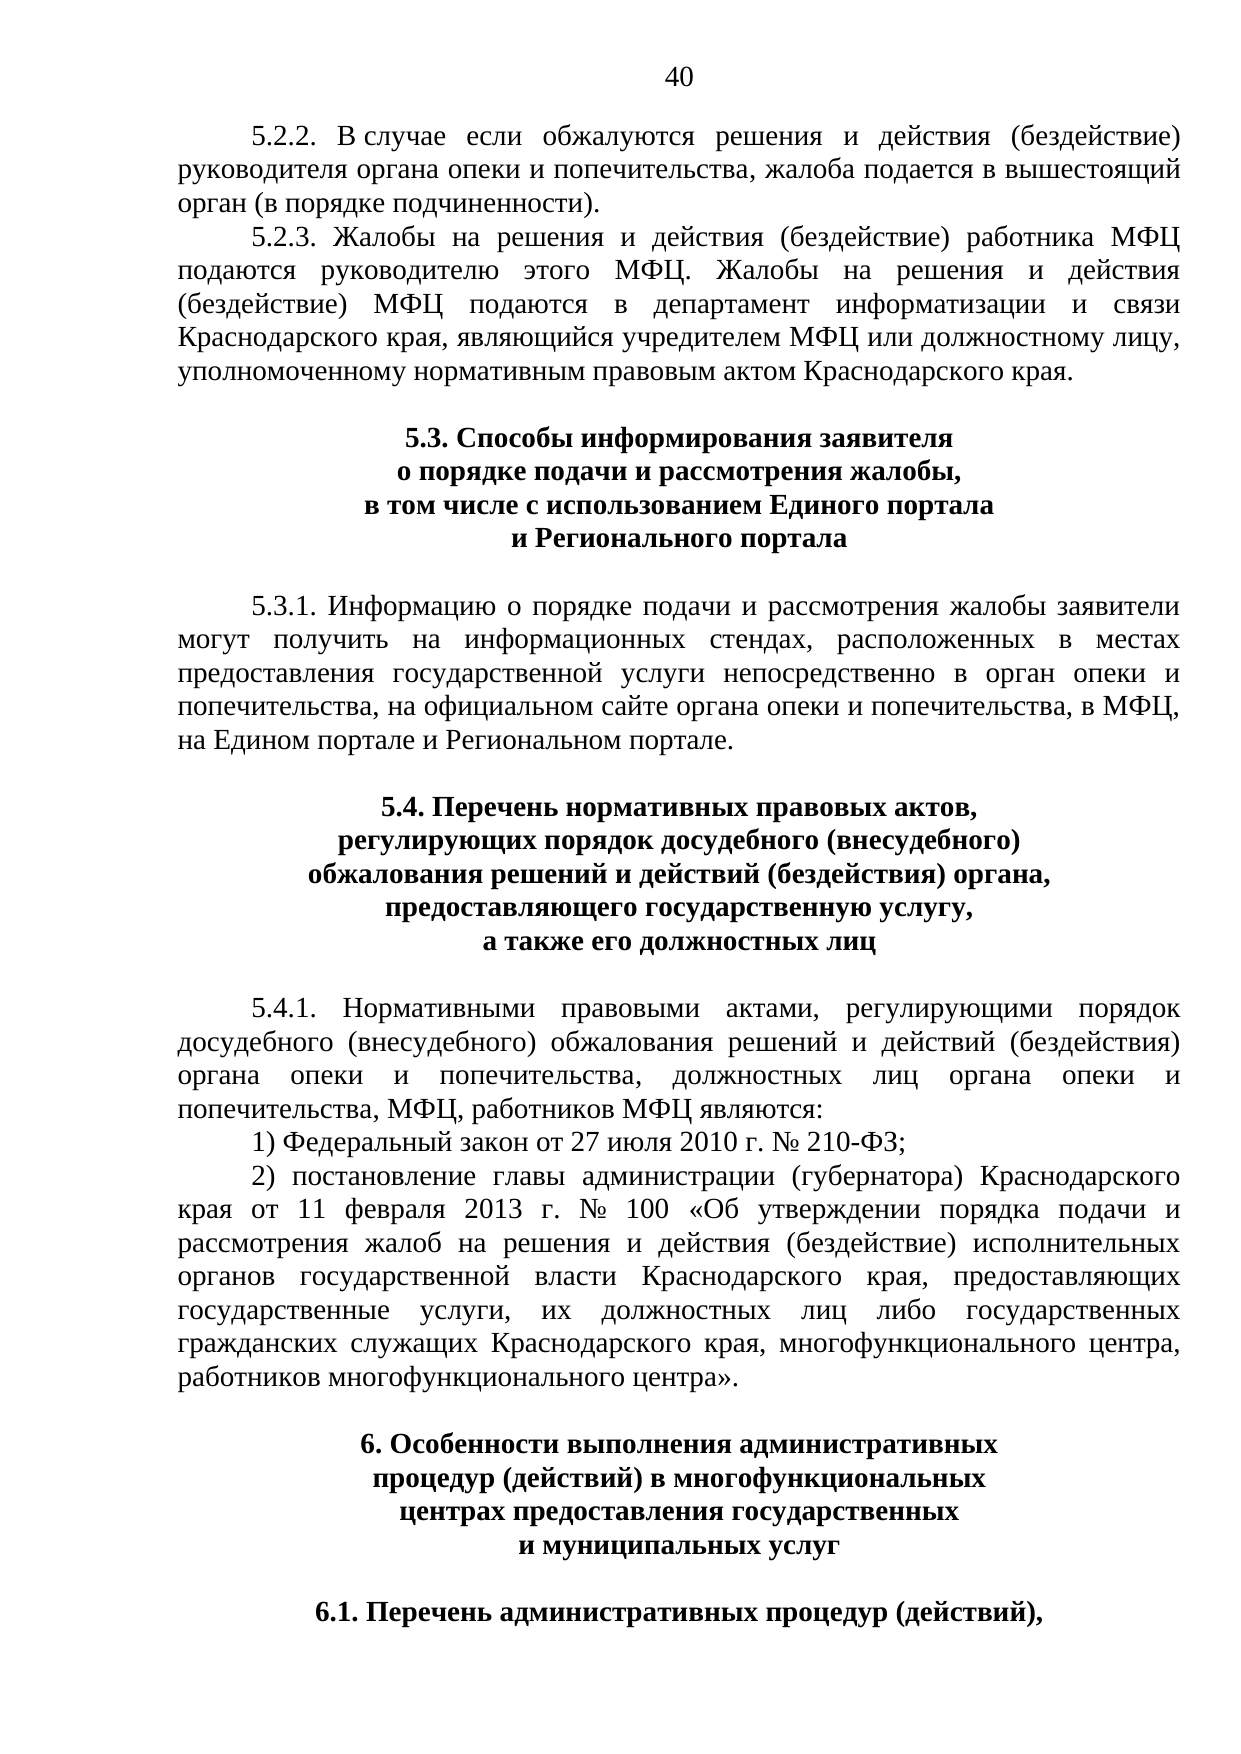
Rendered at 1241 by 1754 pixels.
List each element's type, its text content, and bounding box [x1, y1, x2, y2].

text 5.2.3. Жалобы на решения и действия (бездействие) работника МФЦ подаются руководителю этого МФЦ. Жалобы на решения и действия (бездействие) МФЦ подаются в департамент информатизации и связи Краснодарского края, являющийся учредителем МФЦ или должностному лицу, уполномоченному нормативным правовым актом Краснодарского края. [177, 219, 1181, 386]
text предоставляющего государственную услугу, [177, 889, 1181, 923]
text обжалования решений и действий (бездействия) органа, [177, 856, 1181, 889]
text 5.4.1. Нормативными правовыми актами, регулирующими порядок досудебного (внесудебного) обжалования решений и действий (бездействия) органа опеки и попечительства, должностных лиц органа опеки и попечительства, МФЦ, работников МФЦ являются: [177, 990, 1181, 1124]
text о порядке подачи и рассмотрения жалобы, [177, 453, 1181, 487]
text 1) Федеральный закон от 27 июля 2010 г. № 210-ФЗ; [177, 1124, 1181, 1158]
text и муниципальных услуг [177, 1527, 1181, 1560]
text 6.1. Перечень административных процедур (действий), [177, 1594, 1181, 1627]
text а также его должностных лиц [177, 923, 1181, 957]
text процедур (действий) в многофункциональных [177, 1460, 1181, 1493]
text 6. Особенности выполнения административных [177, 1426, 1181, 1460]
text 5.2.2. В случае если обжалуются решения и действия (бездействие) руководителя органа опеки и попечительства, жалоба подается в вышестоящий орган (в порядке подчиненности). [177, 118, 1181, 219]
text центрах предоставления государственных [177, 1493, 1181, 1527]
text 5.3. Способы информирования заявителя [177, 420, 1181, 453]
text 5.3.1. Информацию о порядке подачи и рассмотрения жалобы заявители могут получить на информационных стендах, расположенных в местах предоставления государственной услуги непосредственно в орган опеки и попечительства, на официальном сайте органа опеки и попечительства, в МФЦ, на Едином портале и Региональном портале. [177, 588, 1181, 755]
text в том числе с использованием Единого портала [177, 487, 1181, 521]
text 2) постановление главы администрации (губернатора) Краснодарского края от 11 февраля 2013 г. № 100 «Об утверждении порядка подачи и рассмотрения жалоб на решения и действия (бездействие) исполнительных органов государственной власти Краснодарского края, предоставляющих государственные услуги, их должностных лиц либо государственных гражданских служащих Краснодарского края, многофункционального центра, работников многофункционального центра». [177, 1158, 1181, 1393]
text регулирующих порядок досудебного (внесудебного) [177, 822, 1181, 856]
text 5.4. Перечень нормативных правовых актов, [177, 789, 1181, 822]
text и Регионального портала [177, 521, 1181, 554]
